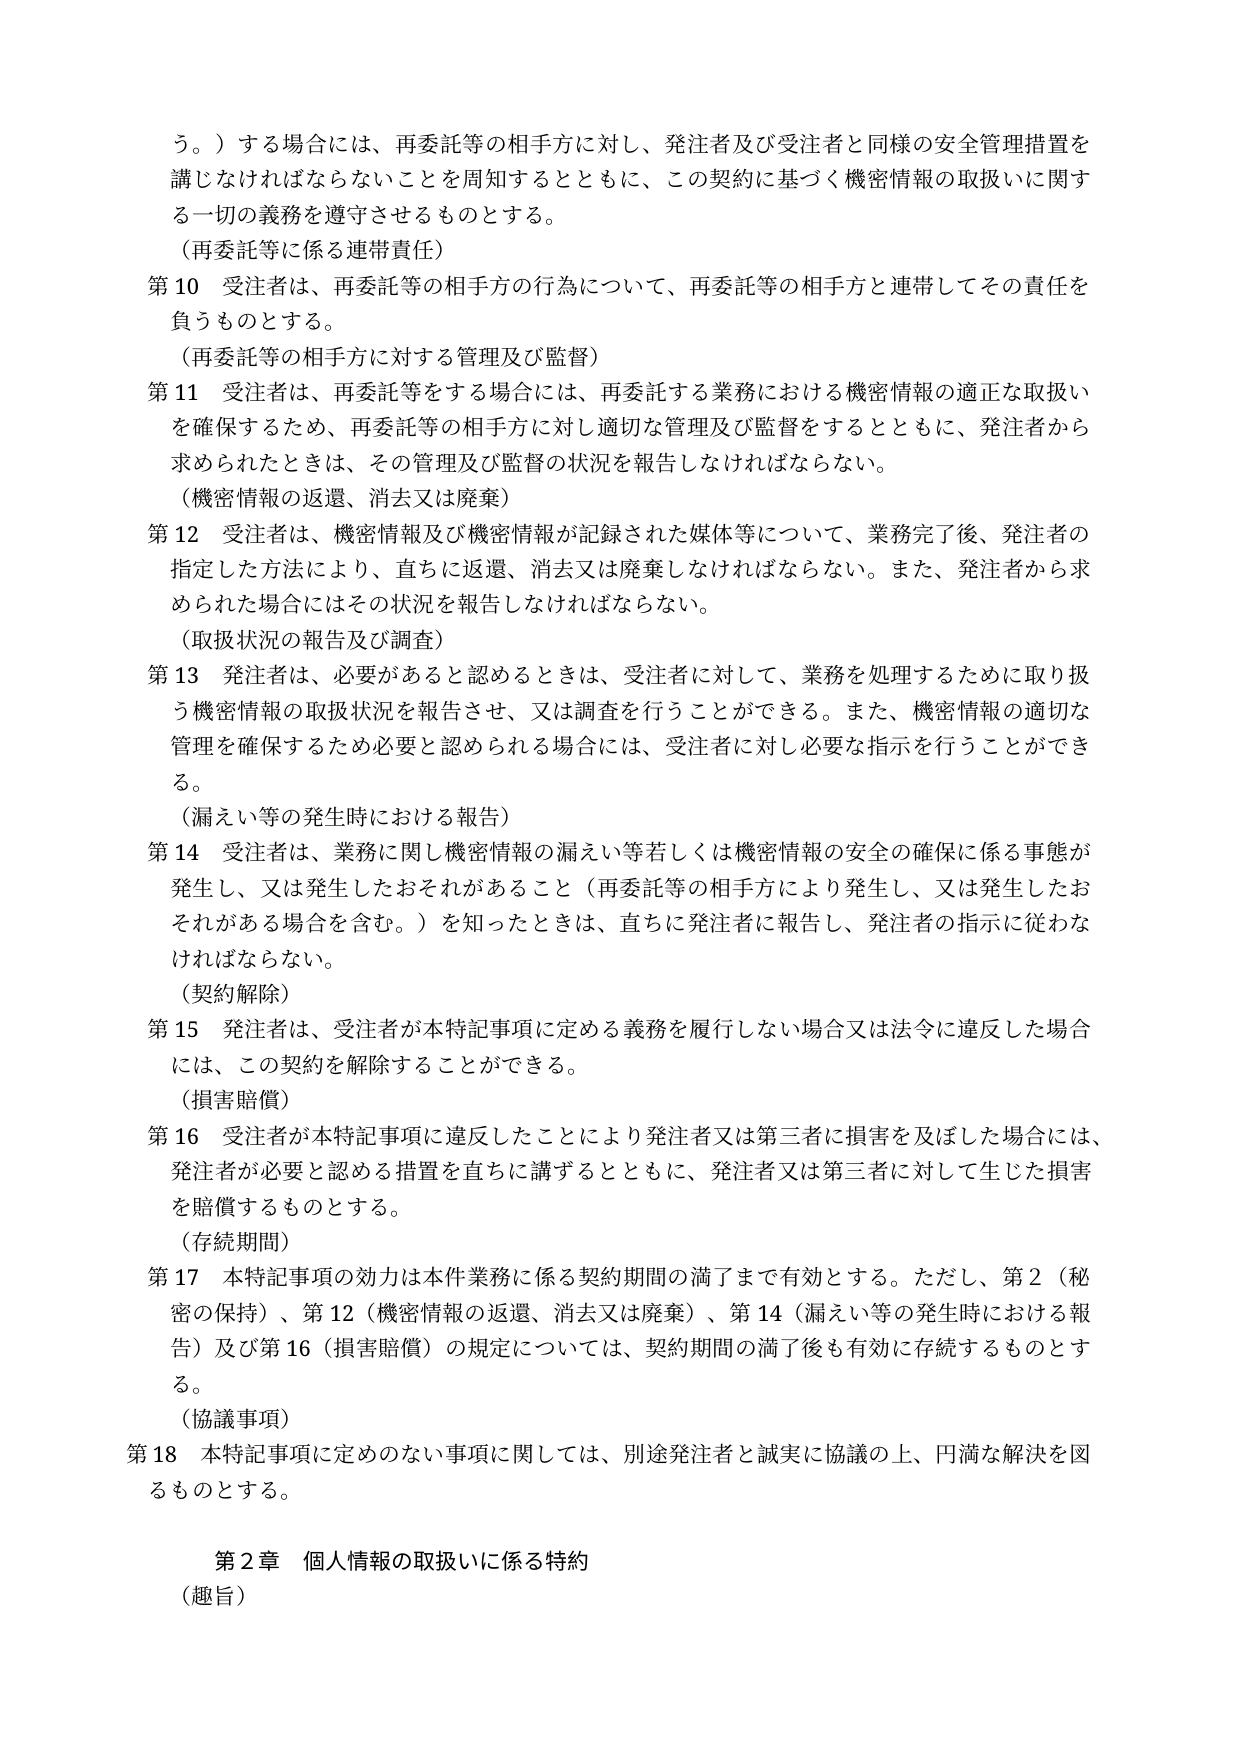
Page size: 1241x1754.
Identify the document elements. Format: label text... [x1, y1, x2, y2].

text 第16 受注者が本特記事項に違反したことにより発注者又は第三者に損害を及ぼした場合には、発注者が必要と認める措置を直ちに講ずるとともに、発注者又は第三者に対して生じた損害を賠償するものとする。 [148, 1116, 1092, 1222]
text 第14 受注者は、業務に関し機密情報の漏えい等若しくは機密情報の安全の確保に係る事態が発生し、又は発生したおそれがあること（再委託等の相手方により発生し、又は発生したおそれがある場合を含む。）を知ったときは、直ちに発注者に報告し、発注者の指示に従わなければならない。 [148, 832, 1092, 974]
text 第18 本特記事項に定めのない事項に関しては、別途発注者と誠実に協議の上、円満な解決を図るものとする。 [126, 1434, 1092, 1505]
text 第２章 個人情報の取扱いに係る特約 [148, 1541, 1092, 1576]
text 第15 発注者は、受注者が本特記事項に定める義務を履行しない場合又は法令に違反した場合には、この契約を解除することができる。 [148, 1009, 1092, 1080]
text （漏えい等の発生時における報告） [169, 797, 1092, 832]
text （損害賠償） [169, 1080, 1092, 1116]
text （機密情報の返還、消去又は廃棄） [169, 478, 1092, 514]
text 第13 発注者は、必要があると認めるときは、受注者に対して、業務を処理するために取り扱う機密情報の取扱状況を報告させ、又は調査を行うことができる。また、機密情報の適切な管理を確保するため必要と認められる場合には、受注者に対し必要な指示を行うことができる。 [148, 655, 1092, 797]
text （存続期間） [169, 1222, 1092, 1257]
text 第11 受注者は、再委託等をする場合には、再委託する業務における機密情報の適正な取扱いを確保するため、再委託等の相手方に対し適切な管理及び監督をするとともに、発注者から求められたときは、その管理及び監督の状況を報告しなければならない。 [148, 372, 1092, 478]
text （協議事項） [169, 1399, 1092, 1434]
text 第17 本特記事項の効力は本件業務に係る契約期間の満了まで有効とする。ただし、第２（秘密の保持）、第12（機密情報の返還、消去又は廃棄）、第14（漏えい等の発生時における報告）及び第16（損害賠償）の規定については、契約期間の満了後も有効に存続するものとする。 [148, 1257, 1092, 1399]
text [148, 124, 1092, 230]
text （再委託等に係る連帯責任） [169, 230, 1092, 266]
text （契約解除） [169, 974, 1092, 1009]
text （趣旨） [169, 1576, 1092, 1612]
text 第10 受注者は、再委託等の相手方の行為について、再委託等の相手方と連帯してその責任を負うものとする。 [148, 266, 1092, 337]
text （再委託等の相手方に対する管理及び監督） [169, 337, 1092, 372]
text 第12 受注者は、機密情報及び機密情報が記録された媒体等について、業務完了後、発注者の指定した方法により、直ちに返還、消去又は廃棄しなければならない。また、発注者から求められた場合にはその状況を報告しなければならない。 [148, 514, 1092, 620]
text （取扱状況の報告及び調査） [169, 620, 1092, 655]
